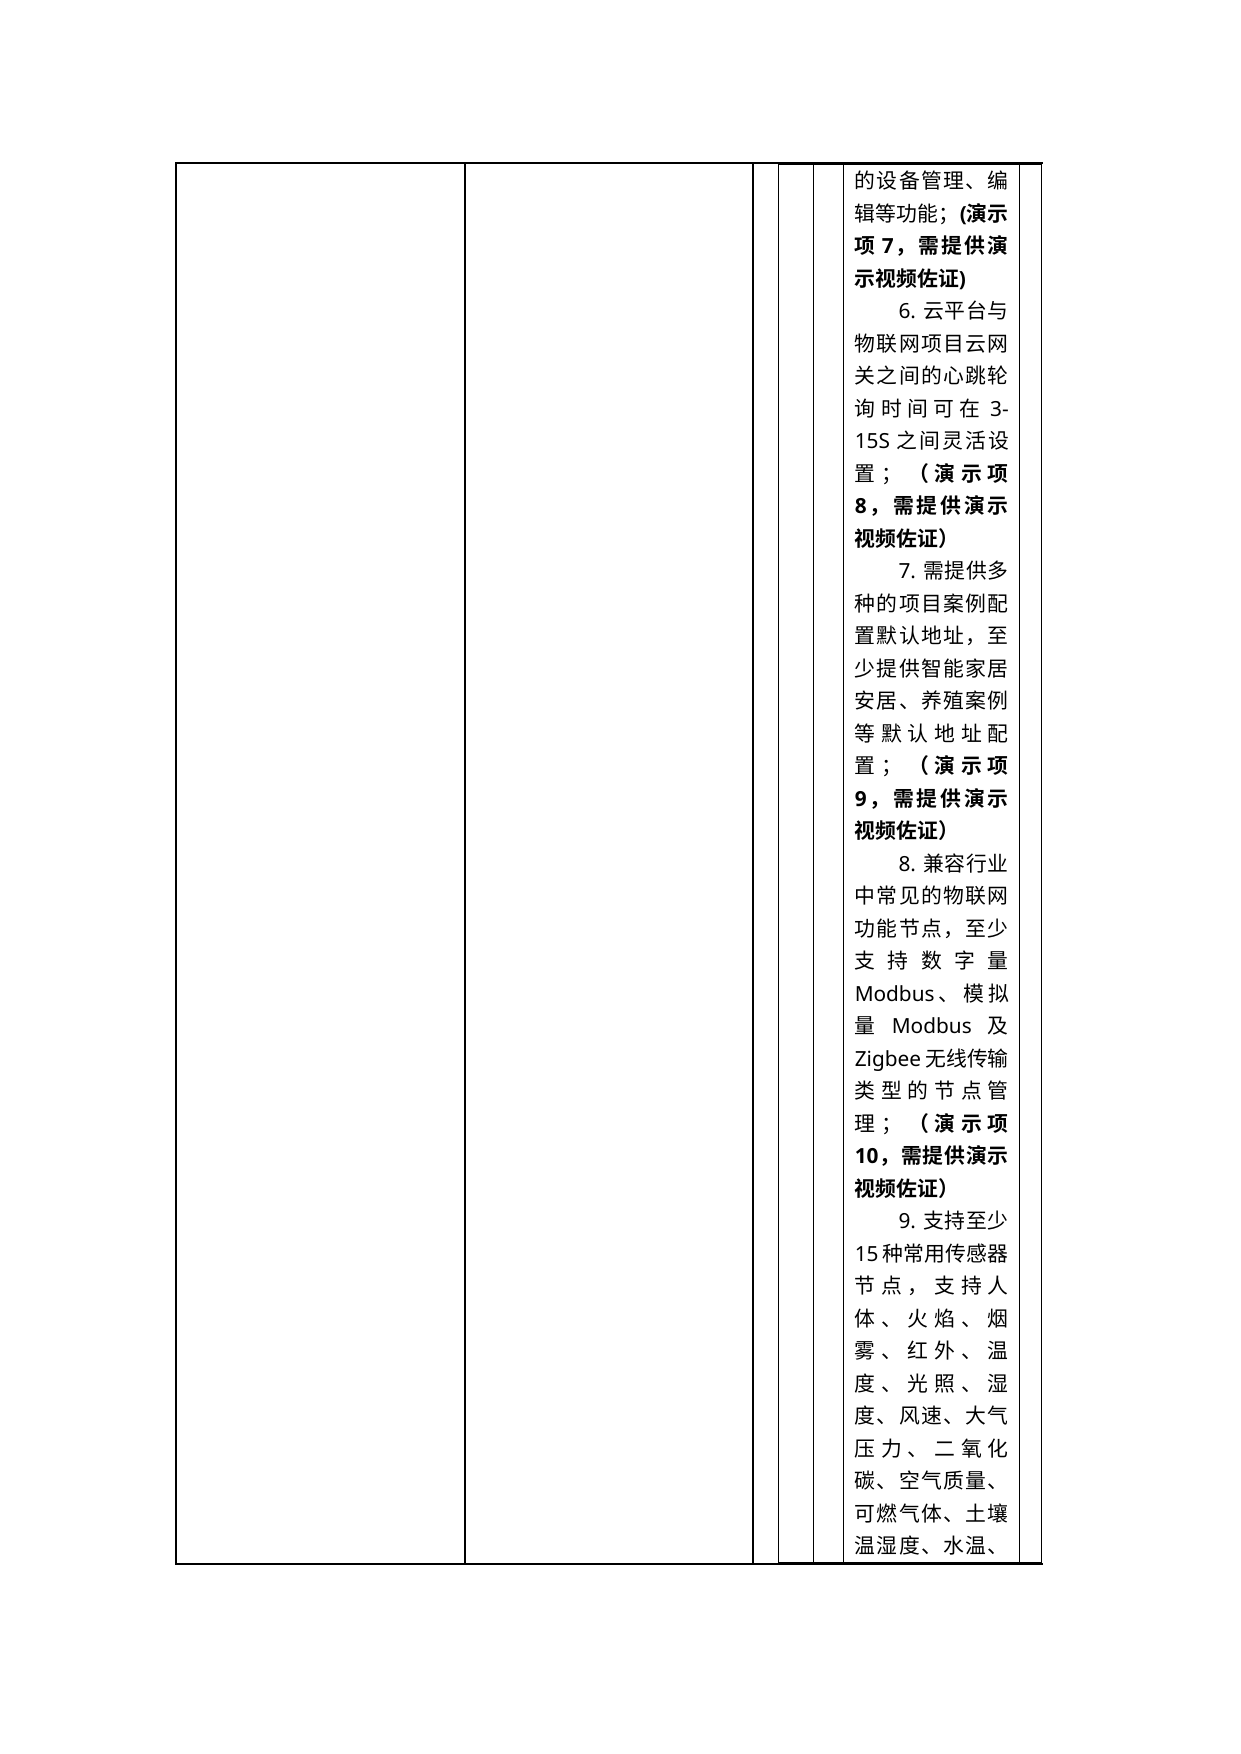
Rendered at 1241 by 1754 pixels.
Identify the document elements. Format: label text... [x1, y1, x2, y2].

table_cell 2 [177, 164, 464, 1563]
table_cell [779, 165, 813, 1562]
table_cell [844, 165, 1019, 1562]
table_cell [814, 165, 843, 1562]
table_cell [1020, 165, 1041, 1562]
table_cell [466, 164, 752, 1563]
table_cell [754, 164, 778, 1563]
